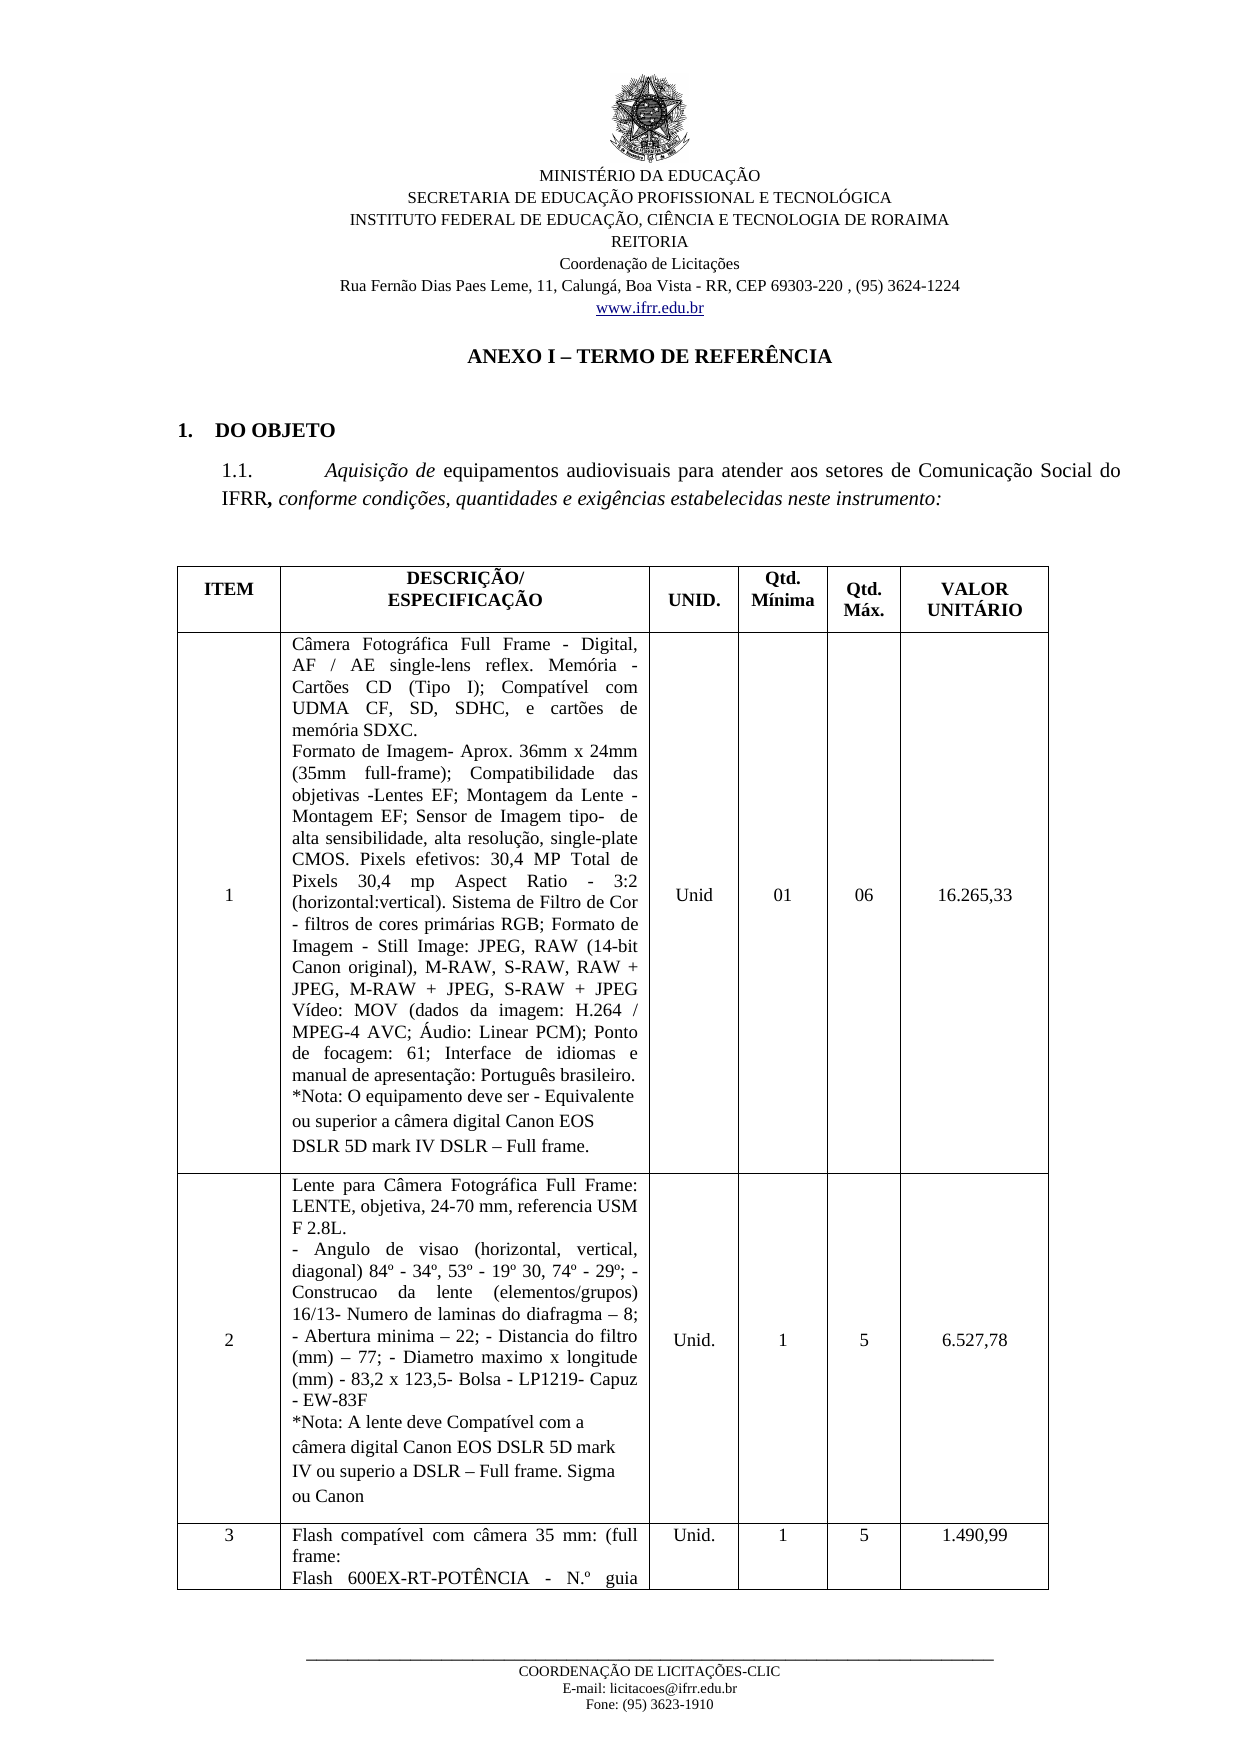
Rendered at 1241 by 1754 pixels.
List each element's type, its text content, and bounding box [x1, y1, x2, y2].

table_cell 3 [178, 1524, 280, 1588]
table_cell 2 [178, 1174, 280, 1523]
table_cell Câmera Fotográfica Full Frame - Digital, AF / AE single-lens reflex. Memória - Cartões CD (Tipo I); Compatível com UDMA CF, SD, SDHC, e cartões de memória SDXC. Formato de Imagem- Aprox. 36mm x 24mm (35mm full-frame); Compatibilidade das objetivas -Lentes EF; Montagem da Lente -Montagem EF; Sensor de Imagem tipo- de alta sensibilidade, alta resolução, single-plate CMOS. Pixels efetivos: 30,4 MP Total de Pixels 30,4 mp Aspect Ratio - 3:2 (horizontal:vertical). Sistema de Filtro de Cor - filtros de cores primárias RGB; Formato de Imagem - Still Image: JPEG, RAW (14-bit Canon original), M-RAW, S-RAW, RAW + JPEG, M-RAW + JPEG, S-RAW + JPEG Vídeo: MOV (dados da imagem: H.264 / MPEG-4 AVC; Áudio: Linear PCM); Ponto de focagem: 61; Interface de idiomas e manual de apresentação: Português brasileiro. *Nota: O equipamento deve ser - Equivalente ou superior a câmera digital Canon EOS DSLR 5D mark IV DSLR – Full frame. [281, 633, 649, 1173]
table_header Qtd. Mínima [739, 567, 827, 632]
table_cell 06 [828, 633, 900, 1173]
table_cell 16.265,33 [901, 633, 1048, 1173]
text DO OBJETO [177, 418, 1122, 442]
list Aquisição de equipamentos audiovisuais para atender aos setores de Comunicação Social do IFRR, conforme condições, quantidades e exigências estabelecidas neste instrumento: [221, 458, 1122, 510]
table_cell Lente para Câmera Fotográfica Full Frame: LENTE, objetiva, 24-70 mm, referencia USM F 2.8L. - Angulo de visao (horizontal, vertical, diagonal) 84º - 34º, 53º - 19º 30, 74º - 29º; - Construcao da lente (elementos/grupos) 16/13- Numero de laminas do diafragma – 8; - Abertura minima – 22; - Distancia do filtro (mm) – 77; - Diametro maximo x longitude (mm) - 83,2 x 123,5- Bolsa - LP1219- Capuz - EW-83F *Nota: A lente deve Compatível com a câmera digital Canon EOS DSLR 5D mark IV ou superio a DSLR – Full frame. Sigma ou Canon [281, 1174, 649, 1523]
table_header UNID. [650, 567, 738, 632]
table_header Qtd. Máx. [828, 567, 900, 632]
table_cell 6.527,78 [901, 1174, 1048, 1523]
table_cell 1.490,99 [901, 1524, 1048, 1588]
table_cell 1 [739, 1524, 827, 1588]
table_cell 1 [739, 1174, 827, 1523]
table_header DESCRIÇÃO/ ESPECIFICAÇÃO [281, 567, 649, 632]
picture [610, 73, 690, 163]
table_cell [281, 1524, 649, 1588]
table_cell Unid [650, 633, 738, 1173]
text ANEXO I – TERMO DE REFERÊNCIA [177, 344, 1122, 368]
table_cell 5 [828, 1174, 900, 1523]
table_cell 5 [828, 1524, 900, 1588]
table_cell 1 [178, 633, 280, 1173]
table_cell Unid. [650, 1174, 738, 1523]
table_header ITEM [178, 567, 280, 632]
table_cell 01 [739, 633, 827, 1173]
table_header VALOR UNITÁRIO [901, 567, 1048, 632]
table_cell Unid. [650, 1524, 738, 1588]
